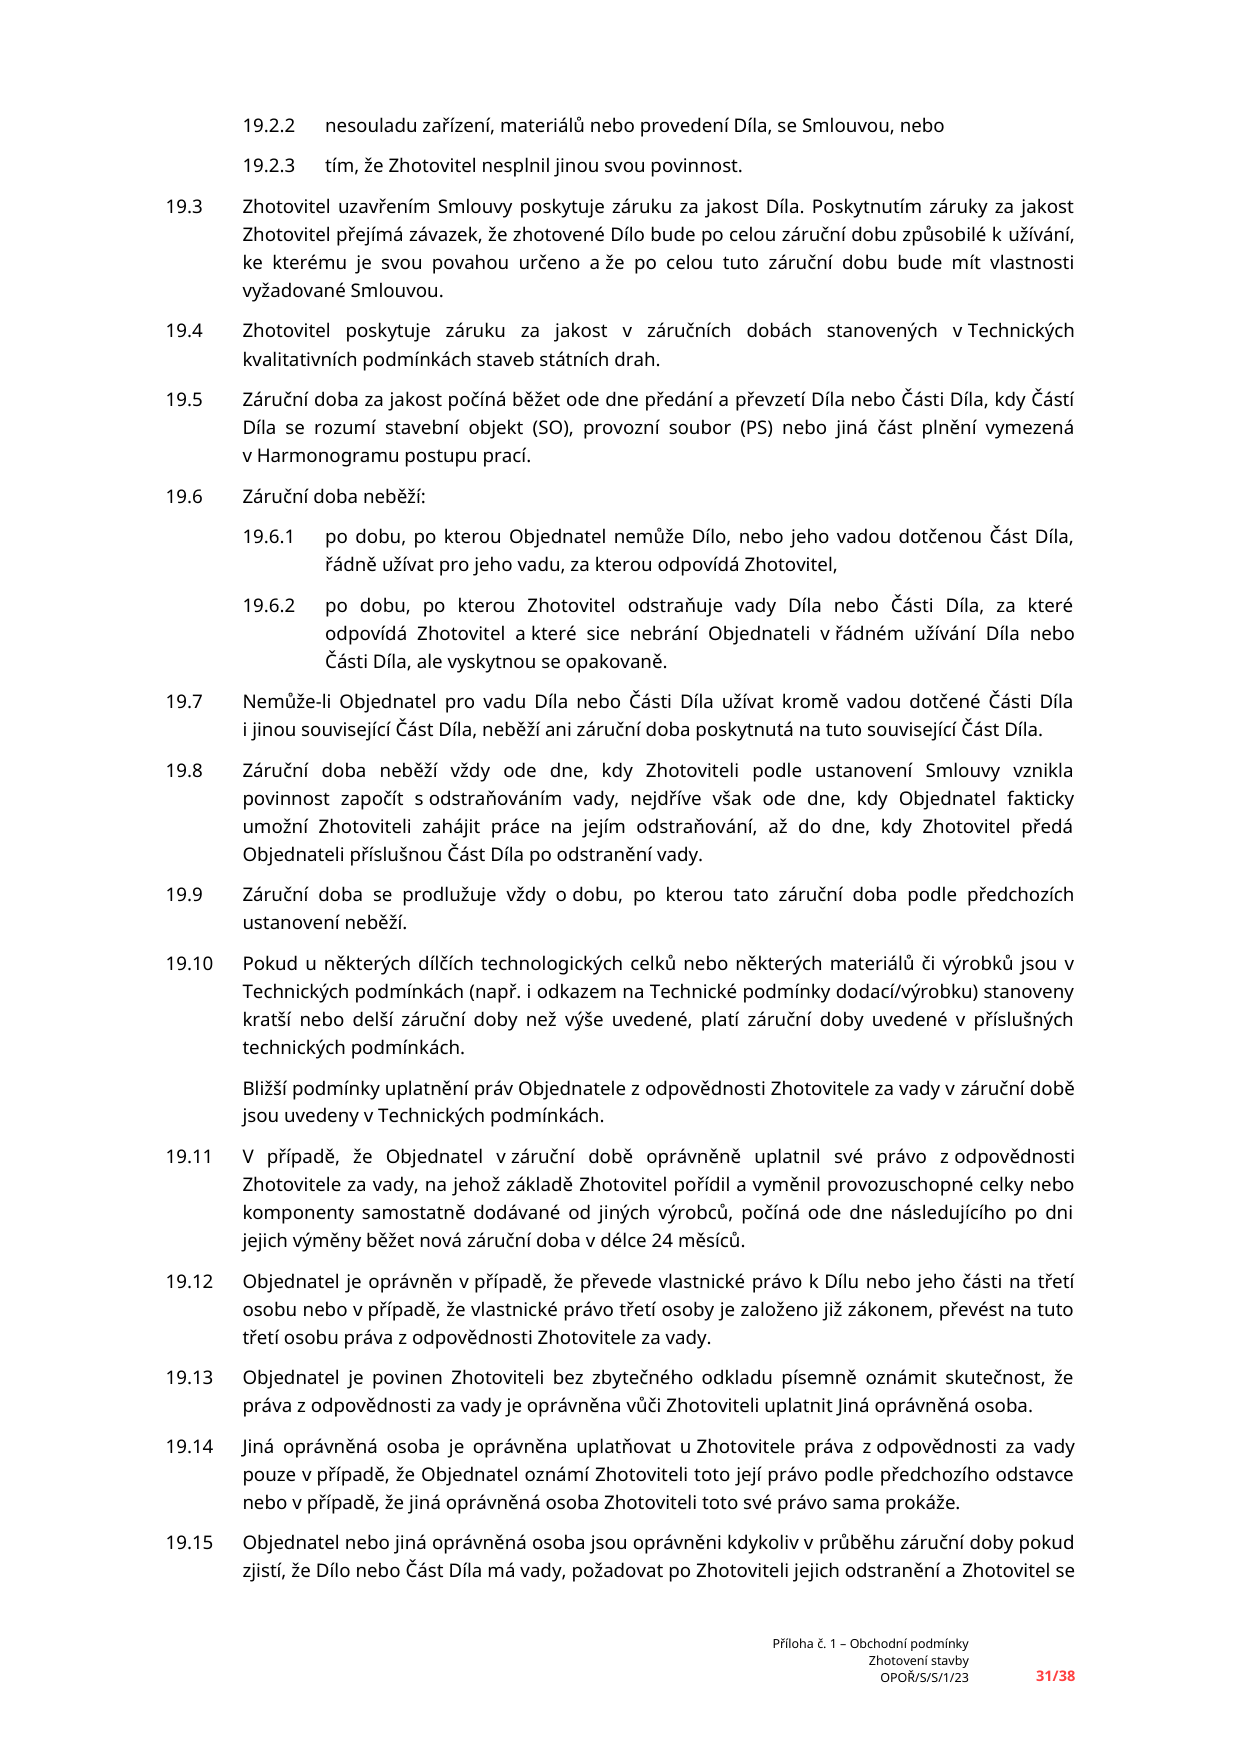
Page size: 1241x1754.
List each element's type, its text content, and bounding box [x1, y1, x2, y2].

text Bližší podmínky uplatnění práv Objednatele z odpovědnosti Zhotovitele za vady v záruční době jsou uvedeny v Technických podmínkách. [242, 1075, 1075, 1128]
text Pokud u některých dílčích technologických celků nebo některých materiálů či výrobků jsou v Technických podmínkách (např. i odkazem na Technické podmínky dodací/výrobku) stanoveny kratší nebo delší záruční doby než výše uvedené, platí záruční doby uvedené v příslušných technických podmínkách. [165, 950, 1075, 1060]
text tím, že Zhotovitel nesplnil jinou svou povinnost. [242, 153, 1075, 178]
text Zhotovitel poskytuje záruku za jakost v záručních dobách stanovených v Technických kvalitativních podmínkách staveb státních drah. [165, 318, 1075, 371]
text po dobu, po kterou Objednatel nemůže Dílo, nebo jeho vadou dotčenou Část Díla, řádně užívat pro jeho vadu, za kterou odpovídá Zhotovitel, [242, 523, 1075, 577]
text Záruční doba se prodlužuje vždy o dobu, po kterou tato záruční doba podle předchozích ustanovení neběží. [165, 882, 1075, 935]
text Záruční doba za jakost počíná běžet ode dne předání a převzetí Díla nebo Části Díla, kdy Částí Díla se rozumí stavební objekt (SO), provozní soubor (PS) nebo jiná část plnění vymezená v Harmonogramu postupu prací. [165, 386, 1075, 468]
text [165, 1529, 1075, 1583]
text Jiná oprávněná osoba je oprávněna uplatňovat u Zhotovitele práva z odpovědnosti za vady pouze v případě, že Objednatel oznámí Zhotoviteli toto její právo podle předchozího odstavce nebo v případě, že jiná oprávněná osoba Zhotoviteli toto své právo sama prokáže. [165, 1433, 1075, 1514]
text po dobu, po kterou Zhotovitel odstraňuje vady Díla nebo Části Díla, za které odpovídá Zhotovitel a které sice nebrání Objednateli v řádném užívání Díla nebo Části Díla, ale vyskytnou se opakovaně. [242, 592, 1075, 673]
text Nemůže-li Objednatel pro vadu Díla nebo Části Díla užívat kromě vadou dotčené Části Díla i jinou související Část Díla, neběží ani záruční doba poskytnutá na tuto související Část Díla. [165, 688, 1075, 742]
text nesouladu zařízení, materiálů nebo provedení Díla, se Smlouvou, nebo [242, 112, 1075, 138]
text Záruční doba neběží vždy ode dne, kdy Zhotoviteli podle ustanovení Smlouvy vznikla povinnost započít s odstraňováním vady, nejdříve však ode dne, kdy Objednatel fakticky umožní Zhotoviteli zahájit práce na jejím odstraňování, až do dne, kdy Zhotovitel předá Objednateli příslušnou Část Díla po odstranění vady. [165, 757, 1075, 867]
text Záruční doba neběží: [165, 483, 1075, 508]
text Objednatel je oprávněn v případě, že převede vlastnické právo k Dílu nebo jeho části na třetí osobu nebo v případě, že vlastnické právo třetí osoby je založeno již zákonem, převést na tuto třetí osobu práva z odpovědnosti Zhotovitele za vady. [165, 1268, 1075, 1349]
text V případě, že Objednatel v záruční době oprávněně uplatnil své právo z odpovědnosti Zhotovitele za vady, na jehož základě Zhotovitel pořídil a vyměnil provozuschopné celky nebo komponenty samostatně dodávané od jiných výrobců, počíná ode dne následujícího po dni jejich výměny běžet nová záruční doba v délce 24 měsíců. [165, 1143, 1075, 1253]
text Zhotovitel uzavřením Smlouvy poskytuje záruku za jakost Díla. Poskytnutím záruky za jakost Zhotovitel přejímá závazek, že zhotovené Dílo bude po celou záruční dobu způsobilé k užívání, ke kterému je svou povahou určeno a že po celou tuto záruční dobu bude mít vlastnosti vyžadované Smlouvou. [165, 193, 1075, 303]
text Objednatel je povinen Zhotoviteli bez zbytečného odkladu písemně oznámit skutečnost, že práva z odpovědnosti za vady je oprávněna vůči Zhotoviteli uplatnit Jiná oprávněná osoba. [165, 1364, 1075, 1418]
